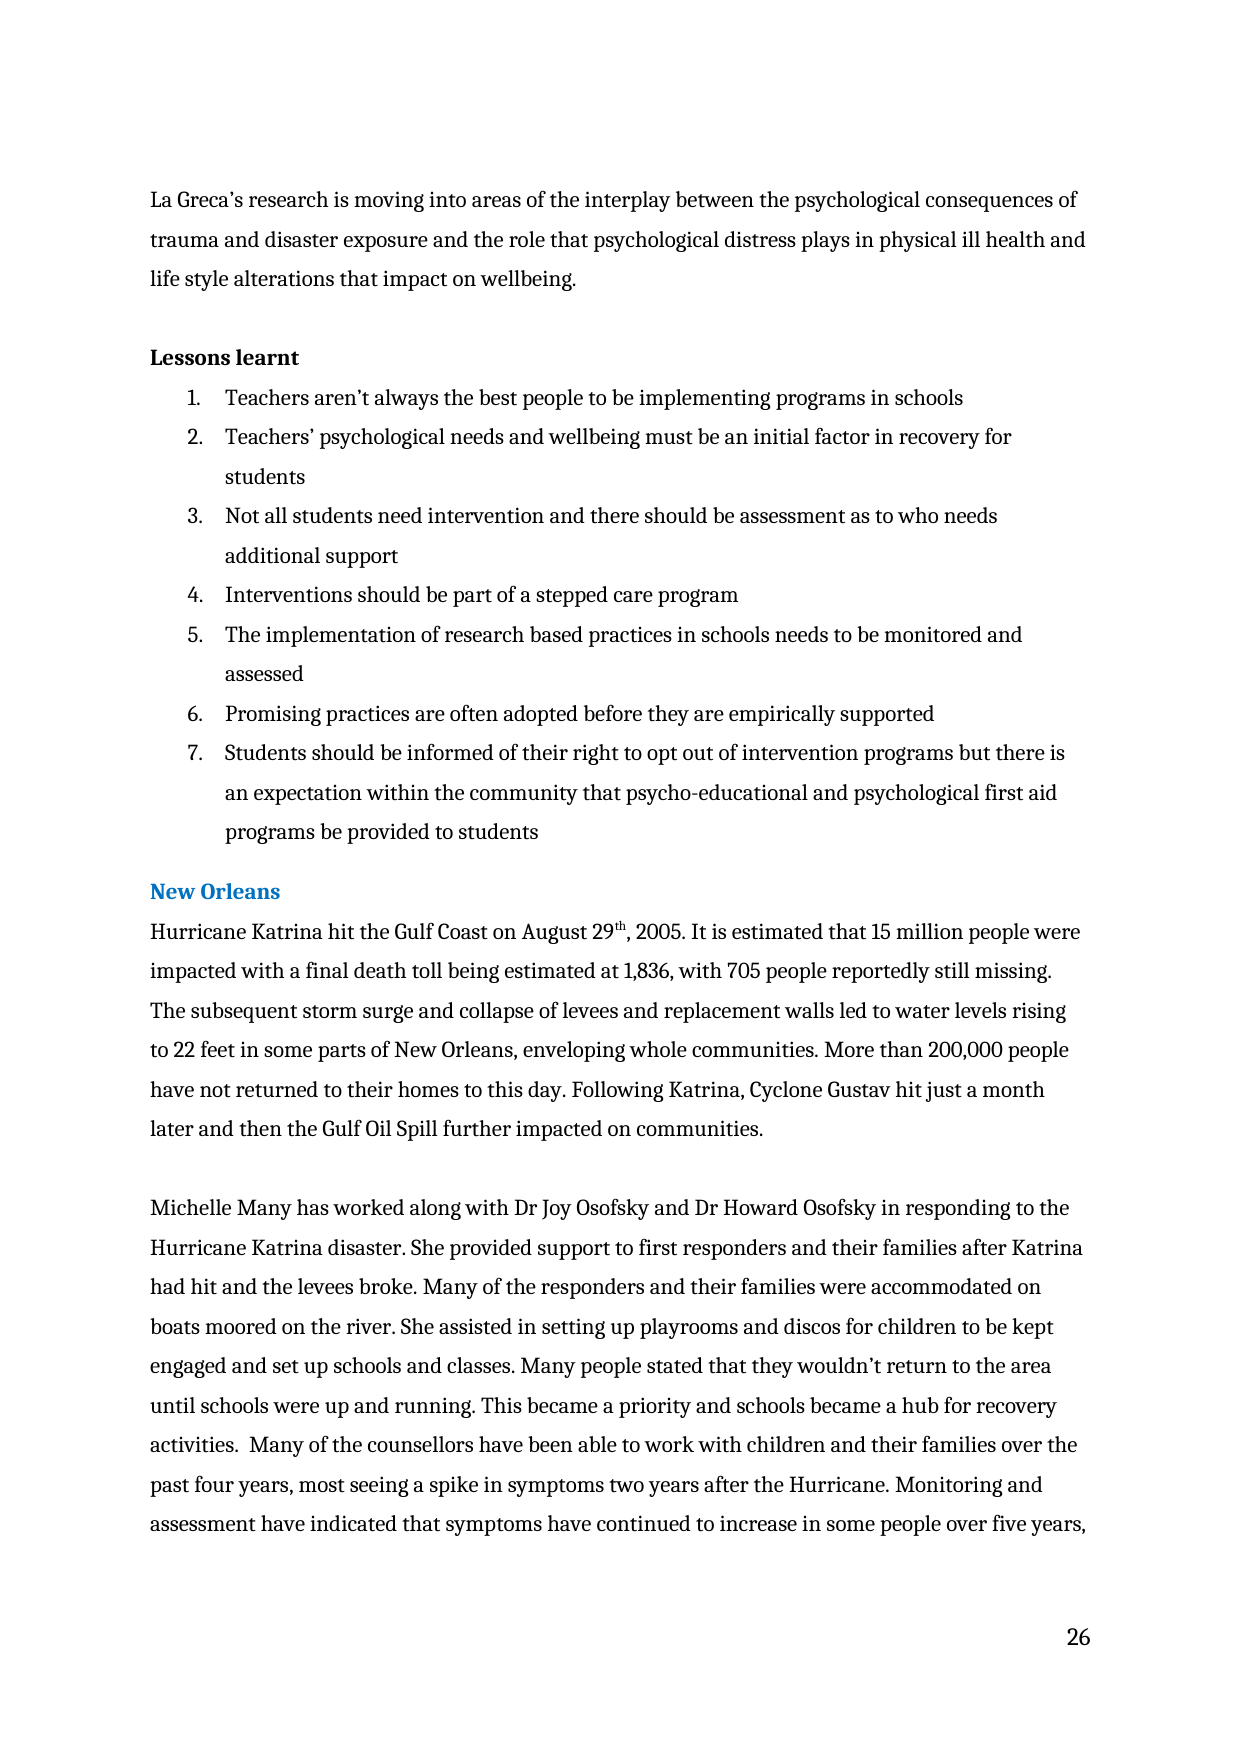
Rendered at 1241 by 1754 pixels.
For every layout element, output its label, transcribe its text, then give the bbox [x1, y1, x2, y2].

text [150, 1195, 1090, 1537]
list Promising practices are often adopted before they are empirically supported [187, 700, 1090, 727]
text New Orleans [150, 879, 1090, 906]
list Teachers aren’t always the best people to be implementing programs in schools [187, 384, 1090, 411]
text Lessons learnt [150, 345, 1090, 371]
list Students should be informed of their right to opt out of intervention programs but there is an expectation within the community that psycho-educational and psychological first aid programs be provided to students [187, 740, 1090, 845]
list Not all students need intervention and there should be assessment as to who needs additional support [187, 503, 1090, 569]
list Teachers’ psychological needs and wellbeing must be an initial factor in recovery for students [187, 424, 1090, 490]
list The implementation of research based practices in schools needs to be monitored and assessed [187, 621, 1090, 687]
text Hurricane Katrina hit the Gulf Coast on August 29th, 2005. It is estimated that 15 million people were impacted with a final death toll being estimated at 1,836, with 705 people reportedly still missing. The subsequent storm surge and collapse of levees and replacement walls led to water levels rising to 22 feet in some parts of New Orleans, enveloping whole communities. More than 200,000 people have not returned to their homes to this day. Following Katrina, Cyclone Gustav hit just a month later and then the Gulf Oil Spill further impacted on communities. [150, 919, 1090, 1142]
text La Greca’s research is moving into areas of the interplay between the psychological consequences of trauma and disaster exposure and the role that psychological distress plays in physical ill health and life style alterations that impact on wellbeing. [150, 187, 1090, 292]
list Interventions should be part of a stepped care program [187, 582, 1090, 608]
